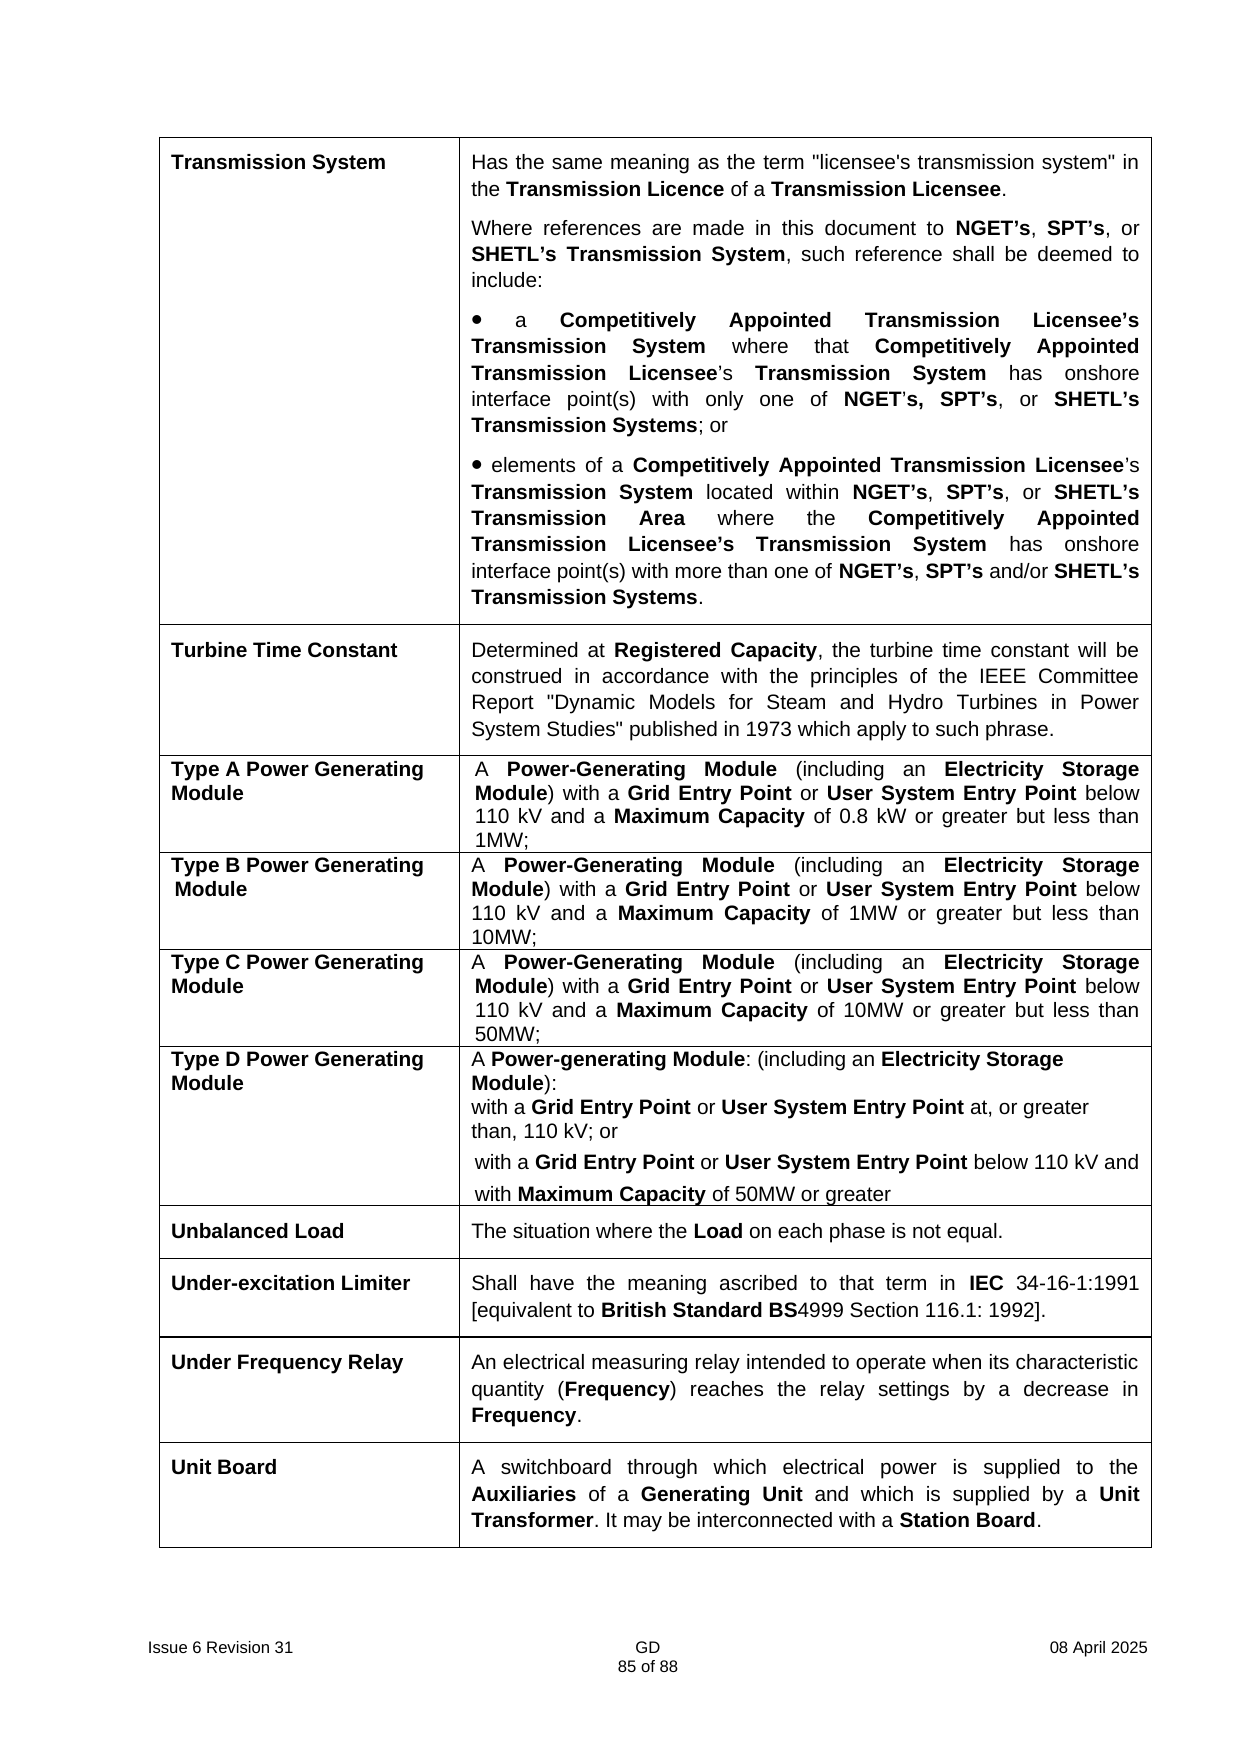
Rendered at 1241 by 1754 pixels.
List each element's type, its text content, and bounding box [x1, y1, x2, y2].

table_cell Unit Board [160, 1443, 459, 1547]
table_cell Type A Power Generating Module [160, 756, 459, 852]
table_cell Determined at Registered Capacity, the turbine time constant will be construed in accordance with the principles of the IEEE Committee Report "Dynamic Models for Steam and Hydro Turbines in Power System Studies" published in 1973 which apply to such phrase. [460, 625, 1151, 755]
table_cell The situation where the Load on each phase is not equal. [460, 1206, 1151, 1258]
table_cell Unbalanced Load [160, 1206, 459, 1258]
table_cell Type B Power Generating Module [160, 853, 459, 949]
table_cell Under-excitation Limiter [160, 1259, 459, 1336]
table_cell Type C Power Generating Module [160, 950, 459, 1046]
table_cell A switchboard through which electrical power is supplied to the Auxiliaries of a Generating Unit and which is supplied by a Unit Transformer. It may be interconnected with a Station Board. [460, 1443, 1151, 1547]
table_cell Turbine Time Constant [160, 625, 459, 755]
table_cell A Power-Generating Module (including an Electricity Storage Module) with a Grid Entry Point or User System Entry Point below 110 kV and a Maximum Capacity of 10MW or greater but less than 50MW; [460, 950, 1151, 1046]
table_cell Shall have the meaning ascribed to that term in IEC 34-16-1:1991 [equivalent to British Standard BS4999 Section 116.1: 1992]. [460, 1259, 1151, 1336]
table_cell Has the same meaning as the term "licensee's transmission system" in the Transmission Licence of a Transmission Licensee. Where references are made in this document to NGET’s, SPT’s, or SHETL’s Transmission System, such reference shall be deemed to include: ⦁ a Competitively Appointed Transmission Licensee’s Transmission System where that Competitively Appointed Transmission Licensee’s Transmission System has onshore interface point(s) with only one of NGET’s, SPT’s, or SHETL’s Transmission Systems; or ⦁ elements of a Competitively Appointed Transmission Licensee’s Transmission System located within NGET’s, SPT’s, or SHETL’s Transmission Area where the Competitively Appointed Transmission Licensee’s Transmission System has onshore interface point(s) with more than one of NGET’s, SPT’s and/or SHETL’s Transmission Systems. [460, 138, 1151, 624]
table_cell A Power-Generating Module (including an Electricity Storage Module) with a Grid Entry Point or User System Entry Point below 110 kV and a Maximum Capacity of 0.8 kW or greater but less than 1MW; [460, 756, 1151, 852]
table_cell A Power-generating Module: (including an Electricity Storage Module): with a Grid Entry Point or User System Entry Point at, or greater than, 110 kV; or with a Grid Entry Point or User System Entry Point below 110 kV and with Maximum Capacity of 50MW or greater [460, 1047, 1151, 1205]
table_cell A Power-Generating Module (including an Electricity Storage Module) with a Grid Entry Point or User System Entry Point below 110 kV and a Maximum Capacity of 1MW or greater but less than 10MW; [460, 853, 1151, 949]
table_cell Transmission System [160, 138, 459, 624]
table_cell Type D Power Generating Module [160, 1047, 459, 1205]
table_cell Under Frequency Relay [160, 1338, 459, 1442]
table_cell An electrical measuring relay intended to operate when its characteristic quantity (Frequency) reaches the relay settings by a decrease in Frequency. [460, 1338, 1151, 1442]
